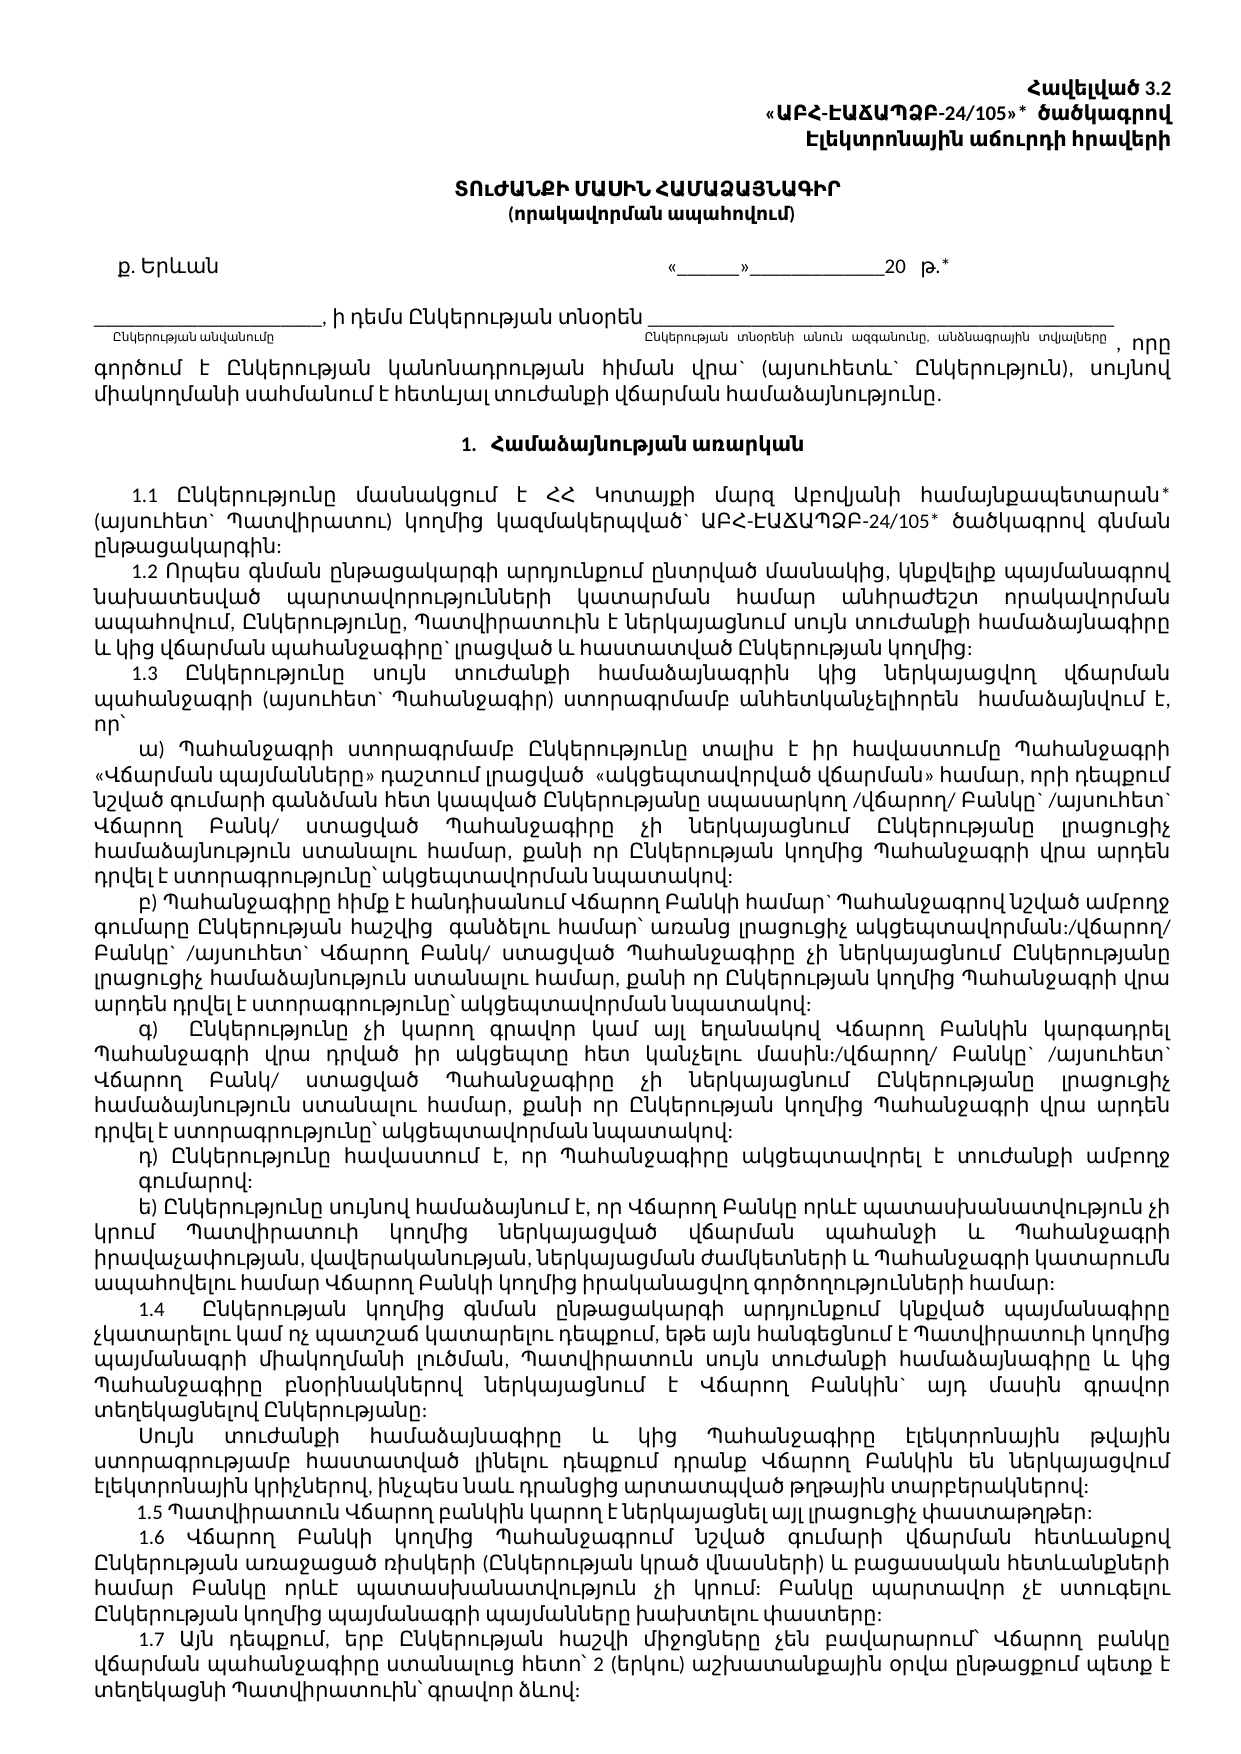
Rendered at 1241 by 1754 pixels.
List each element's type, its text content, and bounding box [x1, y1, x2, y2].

text ա) Պահանջագրի ստորագրմամբ Ընկերությունը տալիս է իր հավաստումը Պահանջագրի «Վճարման պայմանները» դաշտում լրացված «ակցեպտավորված վճարման» համար, որի դեպքում նշված գումարի գանձման հետ կապված Ընկերությանը սպասարկող /վճարող/ Բանկը` /այսուհետ` Վճարող Բանկ/ ստացված Պահանջագիրը չի ներկայացնում Ընկերությանը լրացուցիչ համաձայնություն ստանալու համար, քանի որ Ընկերության կողմից Պահանջագրի վրա արդեն դրվել է ստորագրությունը՝ ակցեպտավորման նպատակով: [94, 737, 1171, 889]
text 1.3 Ընկերությունը սույն տուժանքի համաձայնագրին կից ներկայացվող վճարման պահանջագրի (այսուհետ` Պահանջագիր) ստորագրմամբ անհետկանչելիորեն համաձայնվում է, որ՝ [94, 660, 1171, 737]
text 1.2 Որպես գնման ընթացակարգի արդյունքում ընտրված մասնակից, կնքվելիք պայմանագրով նախատեսված պարտավորությունների կատարման համար անհրաժեշտ որակավորման ապահովում, Ընկերությունը, Պատվիրատուին է ներկայացնում սույն տուժանքի համաձայնագիրը և կից վճարման պահանջագիրը` լրացված և հաստատված Ընկերության կողմից: [94, 559, 1171, 660]
text 1.4 Ընկերության կողմից գնման ընթացակարգի արդյունքում կնքված պայմանագիրը չկատարելու կամ ոչ պատշաճ կատարելու դեպքում, եթե այն հանգեցնում է Պատվիրատուի կողմից պայմանագրի միակողմանի լուծման, Պատվիրատուն սույն տուժանքի համաձայնագիրը և կից Պահանջագիրը բնօրինակներով ներկայացնում է Վճարող Բանկին` այդ մասին գրավոր տեղեկացնելով Ընկերությանը: [94, 1296, 1171, 1423]
text ք. Երևան «______»_____________20 թ.* [94, 254, 1171, 279]
text Էլեկտրոնային աճուրդի հրավերի [94, 126, 1171, 151]
text Ընկերության անվանումը Ընկերության տնօրենի անուն ազգանունը, անձնագրային տվյալները , որը գործում է Ընկերության կանոնադրության հիման վրա` (այսուհետև` Ընկերություն), սույնով միակողմանի սահմանում է հետևյալ տուժանքի վճարման համաձայնությունը. [94, 330, 1171, 406]
text գ) Ընկերությունը չի կարող գրավոր կամ այլ եղանակով Վճարող Բանկին կարգադրել Պահանջագրի վրա դրված իր ակցեպտը հետ կանչելու մասին:/վճարող/ Բանկը` /այսուհետ` Վճարող Բանկ/ ստացված Պահանջագիրը չի ներկայացնում Ընկերությանը լրացուցիչ համաձայնություն ստանալու համար, քանի որ Ընկերության կողմից Պահանջագրի վրա արդեն դրվել է ստորագրությունը՝ ակցեպտավորման նպատակով: [94, 1016, 1171, 1143]
text 1.6 Վճարող Բանկի կողմից Պահանջագրում նշված գումարի վճարման հետևանքով Ընկերության առաջացած ռիսկերի (Ընկերության կրած վնասների) և բացասական հետևանքների համար Բանկը որևէ պատասխանատվություն չի կրում: Բանկը պարտավոր չէ ստուգելու Ընկերության կողմից պայմանագրի պայմանները խախտելու փաստերը: [94, 1524, 1171, 1626]
text 1. Համաձայնության առարկան [94, 432, 1171, 457]
text Հավելված 3.2 [94, 75, 1171, 100]
text ______________________, ի դեմս Ընկերության տնօրեն _____________________________________________ [94, 304, 1171, 330]
text ՏՈւԺԱՆՔԻ ՄԱՍԻՆ ՀԱՄԱՁԱՅՆԱԳԻՐ [94, 177, 1171, 202]
text բ) Պահանջագիրը հիմք է հանդիսանում Վճարող Բանկի համար` Պահանջագրով նշված ամբողջ գումարը Ընկերության հաշվից գանձելու համար՝ առանց լրացուցիչ ակցեպտավորման:/վճարող/ Բանկը` /այսուհետ` Վճարող Բանկ/ ստացված Պահանջագիրը չի ներկայացնում Ընկերությանը լրացուցիչ համաձայնություն ստանալու համար, քանի որ Ընկերության կողմից Պահանջագրի վրա արդեն դրվել է ստորագրությունը՝ ակցեպտավորման նպատակով: [94, 889, 1171, 1016]
text «ԱԲՀ-ԷԱՃԱՊՁԲ-24/105»* ծածկագրով [94, 100, 1171, 126]
text ե) Ընկերությունը սույնով համաձայնում է, որ Վճարող Բանկը որևէ պատասխանատվություն չի կրում Պատվիրատուի կողմից ներկայացված վճարման պահանջի և Պահանջագրի իրավաչափության, վավերականության, ներկայացման ժամկետների և Պահանջագրի կատարումն ապահովելու համար Վճարող Բանկի կողմից իրականացվող գործողությունների համար: [94, 1194, 1171, 1296]
text Սույն տուժանքի համաձայնագիրը և կից Պահանջագիրը էլեկտրոնային թվային ստորագրությամբ հաստատված լինելու դեպքում դրանք Վճարող Բանկին են ներկայացվում էլեկտրոնային կրիչներով, ինչպես նաև դրանցից արտատպված թղթային տարբերակներով: [94, 1423, 1171, 1499]
text (որակավորման ապահովում) [94, 202, 1171, 225]
text 1.1 Ընկերությունը մասնակցում է ՀՀ Կոտայքի մարզ Աբովյանի համայնքապետարան* (այսուհետ` Պատվիրատու) կողմից կազմակերպված` ԱԲՀ-ԷԱՃԱՊՁԲ-24/105* ծածկագրով գնման ընթացակարգին: [94, 482, 1171, 559]
text 1.7 Այն դեպքում, երբ Ընկերության հաշվի միջոցները չեն բավարարում՝ Վճարող բանկը վճարման պահանջագիրը ստանալուց հետո՝ 2 (երկու) աշխատանքային օրվա ընթացքում պետք է տեղեկացնի Պատվիրատուին՝ գրավոր ձևով: [94, 1626, 1171, 1702]
text դ) Ընկերությունը հավաստում է, որ Պահանջագիրը ակցեպտավորել է տուժանքի ամբողջ գումարով: [138, 1143, 1171, 1194]
text 1.5 Պատվիրատուն Վճարող բանկին կարող է ներկայացնել այլ լրացուցիչ փաստաթղթեր: [94, 1499, 1171, 1524]
